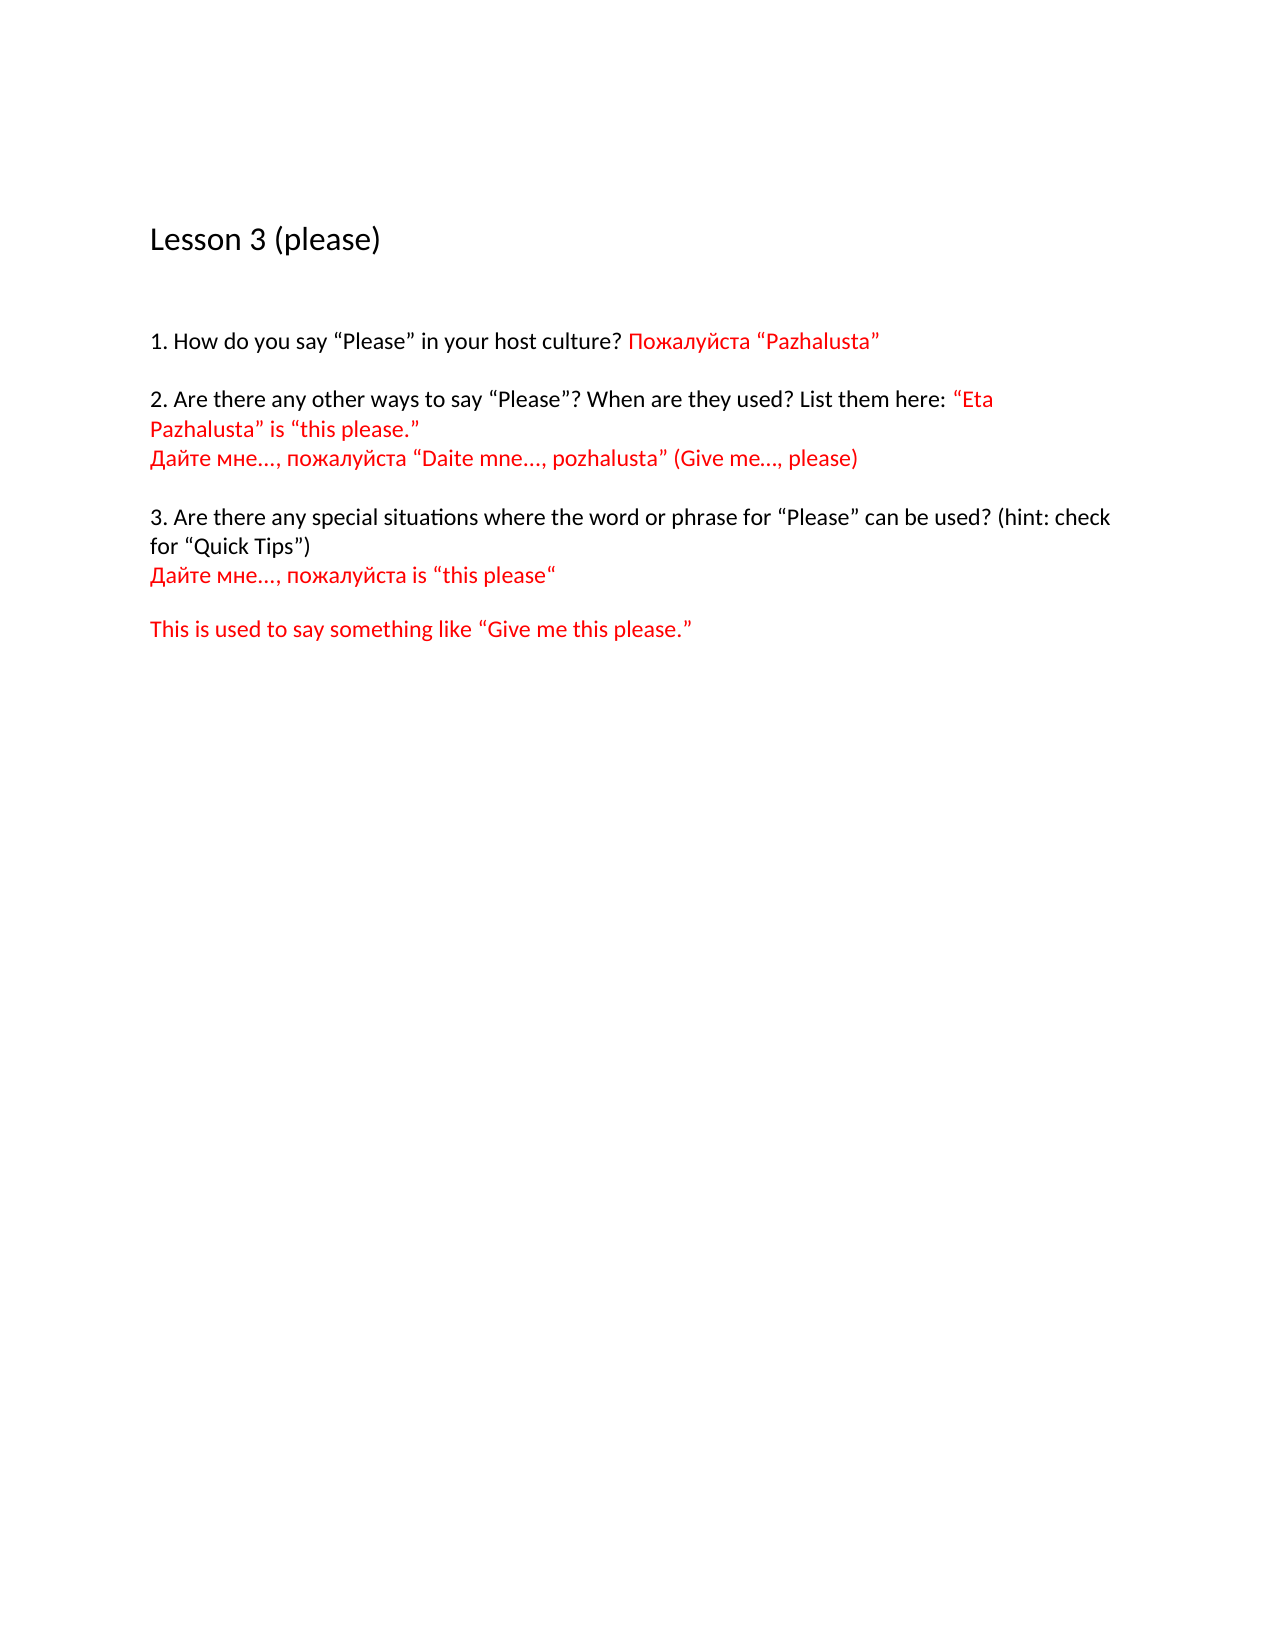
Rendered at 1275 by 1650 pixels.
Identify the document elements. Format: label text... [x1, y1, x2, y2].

text 1. How do you say “Please” in your host culture? Пожалуйста “Pazhalusta” [150, 326, 1125, 355]
text 2. Are there any other ways to say “Please”? When are they used? List them here: “Eta [150, 384, 1125, 414]
text Дайте мне..., пожалуйста is “this please“ [150, 560, 1125, 589]
text Pazhalusta” is “this please.” [150, 414, 1125, 443]
text This is used to say something like “Give me this please.” [150, 614, 1125, 644]
text Дайте мне..., пожалуйста “Daite mne..., pozhalusta” (Give me…, please) [150, 443, 1125, 472]
text 3. Are there any special situations where the word or phrase for “Please” can be used? (hint: check for “Quick Tips”) [150, 502, 1125, 560]
text Lesson 3 (please) [150, 218, 1125, 258]
